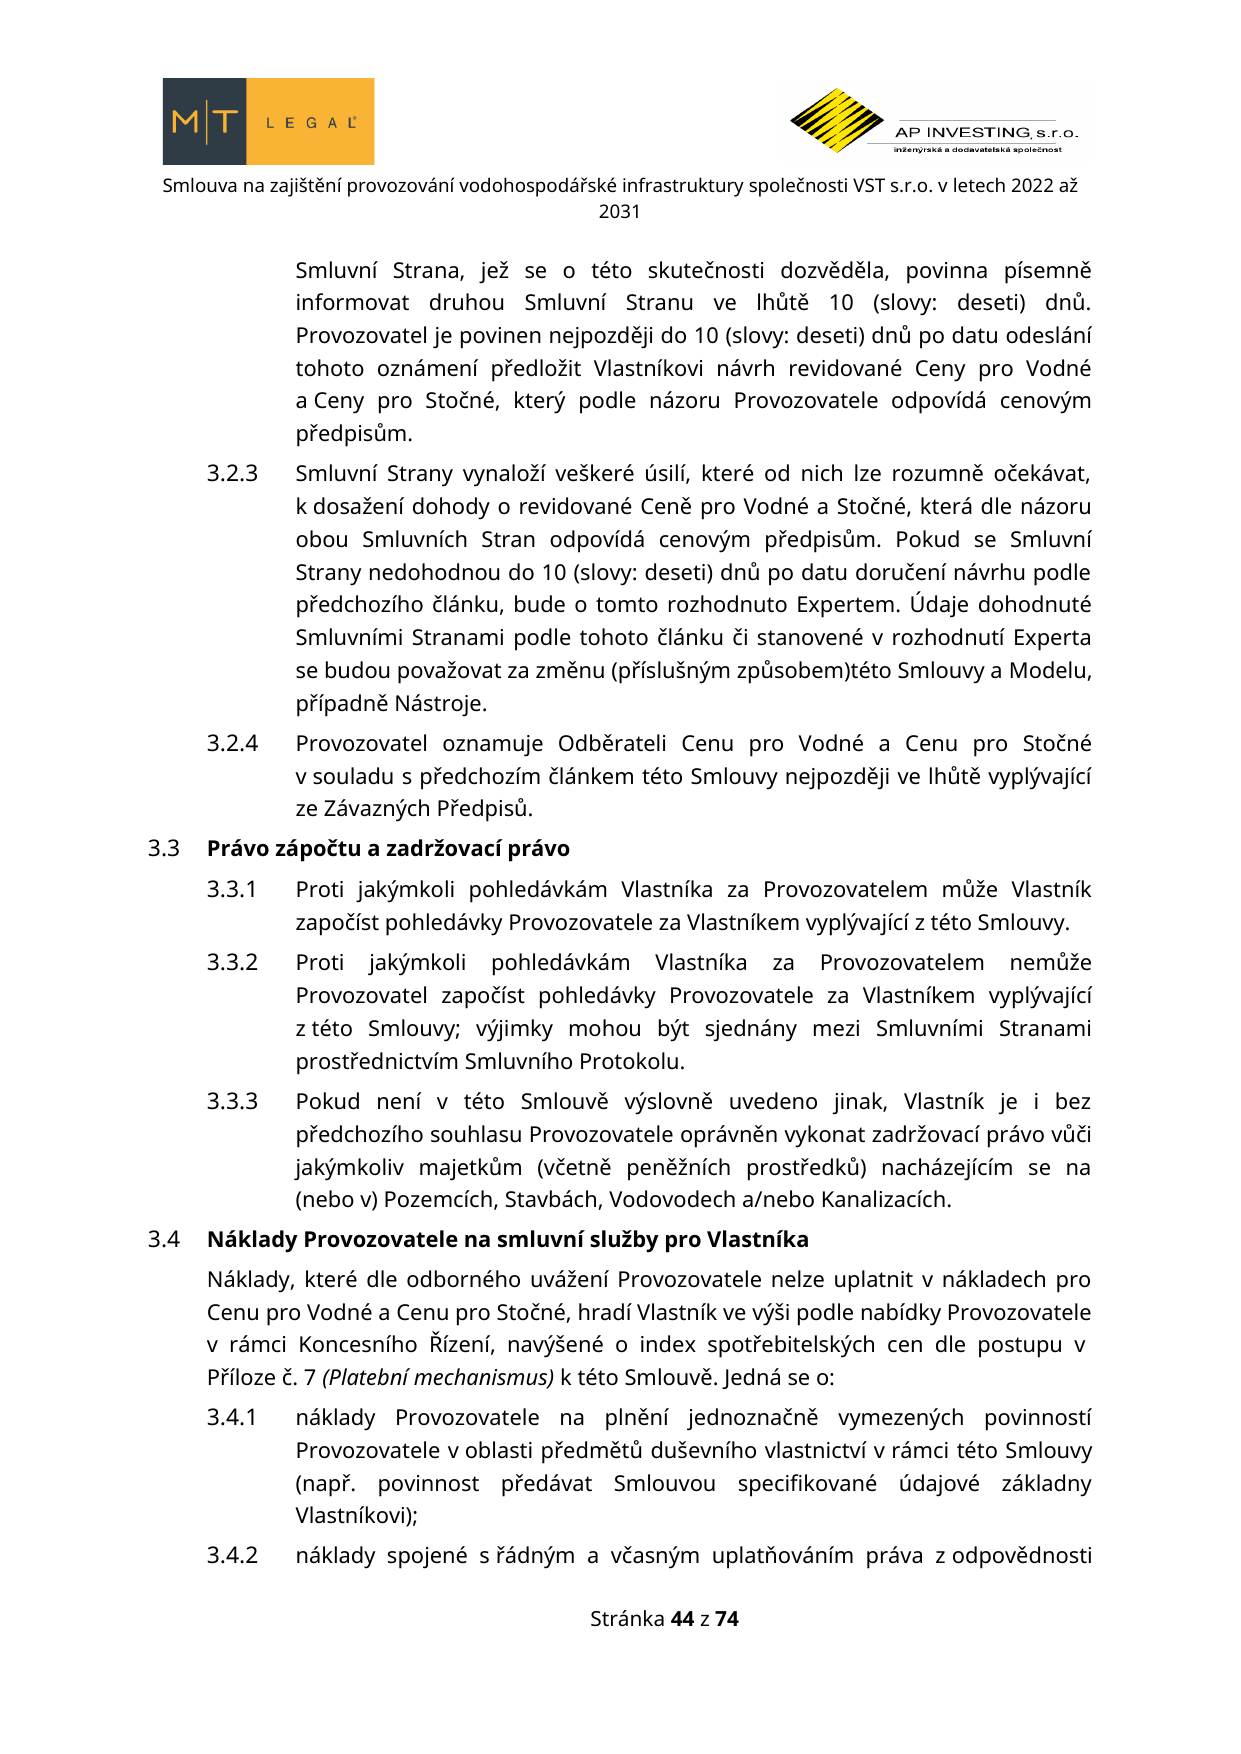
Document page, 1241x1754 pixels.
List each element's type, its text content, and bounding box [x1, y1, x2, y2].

subtitle Pokud není v této Smlouvě výslovně uvedeno jinak, Vlastník je i bez předchozího souhlasu Provozovatele oprávněn vykonat zadržovací právo vůči jakýmkoliv majetkům (včetně peněžních prostředků) nacházejícím se na (nebo v) Pozemcích, Stavbách, Vodovodech a/nebo Kanalizacích. [207, 1085, 1093, 1214]
picture [162, 78, 375, 165]
subtitle Provozovatel oznamuje Odběrateli Cenu pro Vodné a Cenu pro Stočné v souladu s předchozím článkem této Smlouvy nejpozději ve lhůtě vyplývající ze Závazných Předpisů. [207, 727, 1093, 823]
text Náklady, které dle odborného uvážení Provozovatele nelze uplatnit v nákladech pro Cenu pro Vodné a Cenu pro Stočné, hradí Vlastník ve výši podle nabídky Provozovatele v rámci Koncesního Řízení, navýšené o index spotřebitelských cen dle postupu v Příloze č. 7 (Platební mechanismus) k této Smlouvě. Jedná se o: [207, 1264, 1093, 1392]
subtitle Proti jakýmkoli pohledávkám Vlastníka za Provozovatelem může Vlastník započíst pohledávky Provozovatele za Vlastníkem vyplývající z této Smlouvy. [207, 873, 1093, 937]
text Právo zápočtu a zadržovací právo [148, 832, 1093, 864]
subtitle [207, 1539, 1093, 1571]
picture [778, 80, 1093, 165]
subtitle Proti jakýmkoli pohledávkám Vlastníka za Provozovatelem nemůže Provozovatel započíst pohledávky Provozovatele za Vlastníkem vyplývající z této Smlouvy; výjimky mohou být sjednány mezi Smluvními Stranami prostřednictvím Smluvního Protokolu. [207, 946, 1093, 1076]
subtitle Smluvní Strany vynaloží veškeré úsilí, které od nich lze rozumně očekávat, k dosažení dohody o revidované Ceně pro Vodné a Stočné, která dle názoru obou Smluvních Stran odpovídá cenovým předpisům. Pokud se Smluvní Strany nedohodnou do 10 (slovy: deseti) dnů po datu doručení návrhu podle předchozího článku, bude o tomto rozhodnuto Expertem. Údaje dohodnuté Smluvními Stranami podle tohoto článku či stanovené v rozhodnutí Experta se budou považovat za změnu (příslušným způsobem)této Smlouvy a Modelu, případně Nástroje. [207, 457, 1093, 717]
subtitle náklady Provozovatele na plnění jednoznačně vymezených povinností Provozovatele v oblasti předmětů duševního vlastnictví v rámci této Smlouvy (např. povinnost předávat Smlouvou specifikované údajové základny Vlastníkovi); [207, 1401, 1093, 1530]
text Náklady Provozovatele na smluvní služby pro Vlastníka [148, 1223, 1093, 1254]
